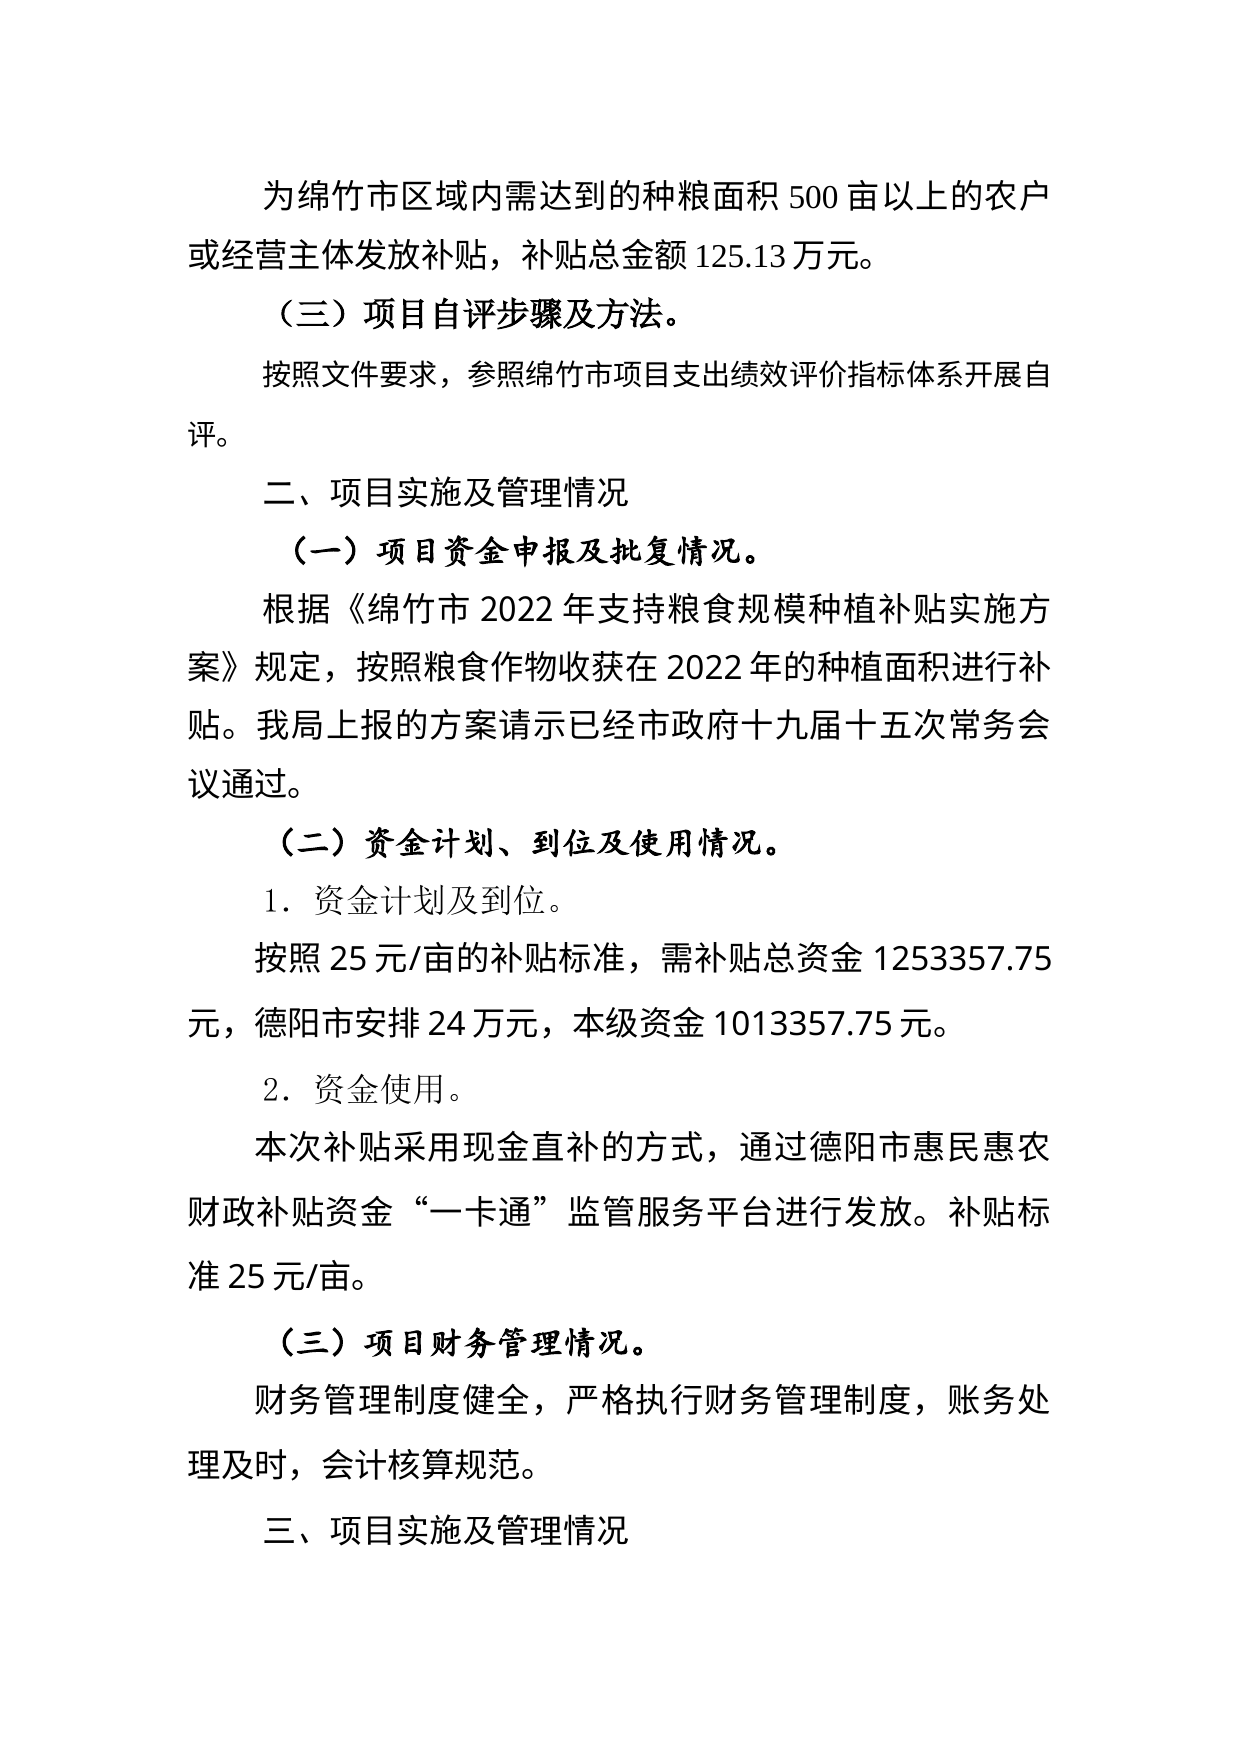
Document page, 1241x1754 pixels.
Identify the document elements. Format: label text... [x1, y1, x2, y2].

text （一）项目资金申报及批复情况。 [187, 516, 1053, 574]
text （三）项目自评步骤及方法。 [187, 279, 1053, 337]
text 财务管理制度健全，严格执行财务管理制度，账务处理及时，会计核算规范。 [187, 1366, 1053, 1496]
text 本次补贴采用现金直补的方式，通过德阳市惠民惠农财政补贴资金“一卡通”监管服务平台进行发放。补贴标准25元/亩。 [187, 1113, 1053, 1308]
text 按照文件要求，参照绵竹市项目支出绩效评价指标体系开展自评。 [187, 337, 1053, 458]
text 三、项目实施及管理情况 [187, 1496, 1053, 1554]
text 按照25元/亩的补贴标准，需补贴总资金1253357.75元，德阳市安排24万元，本级资金1013357.75元。 [187, 924, 1053, 1054]
text 2．资金使用。 [187, 1054, 1053, 1113]
text （三）项目财务管理情况。 [187, 1308, 1053, 1366]
text 为绵竹市区域内需达到的种粮面积500亩以上的农户或经营主体发放补贴，补贴总金额125.13万元。 [187, 162, 1053, 279]
text 二、项目实施及管理情况 [187, 458, 1053, 516]
text （二）资金计划、到位及使用情况。 [187, 808, 1053, 866]
text 1．资金计划及到位。 [187, 866, 1053, 924]
text 根据《绵竹市2022年支持粮食规模种植补贴实施方案》规定，按照粮食作物收获在2022年的种植面积进行补贴。我局上报的方案请示已经市政府十九届十五次常务会议通过。 [187, 574, 1053, 808]
